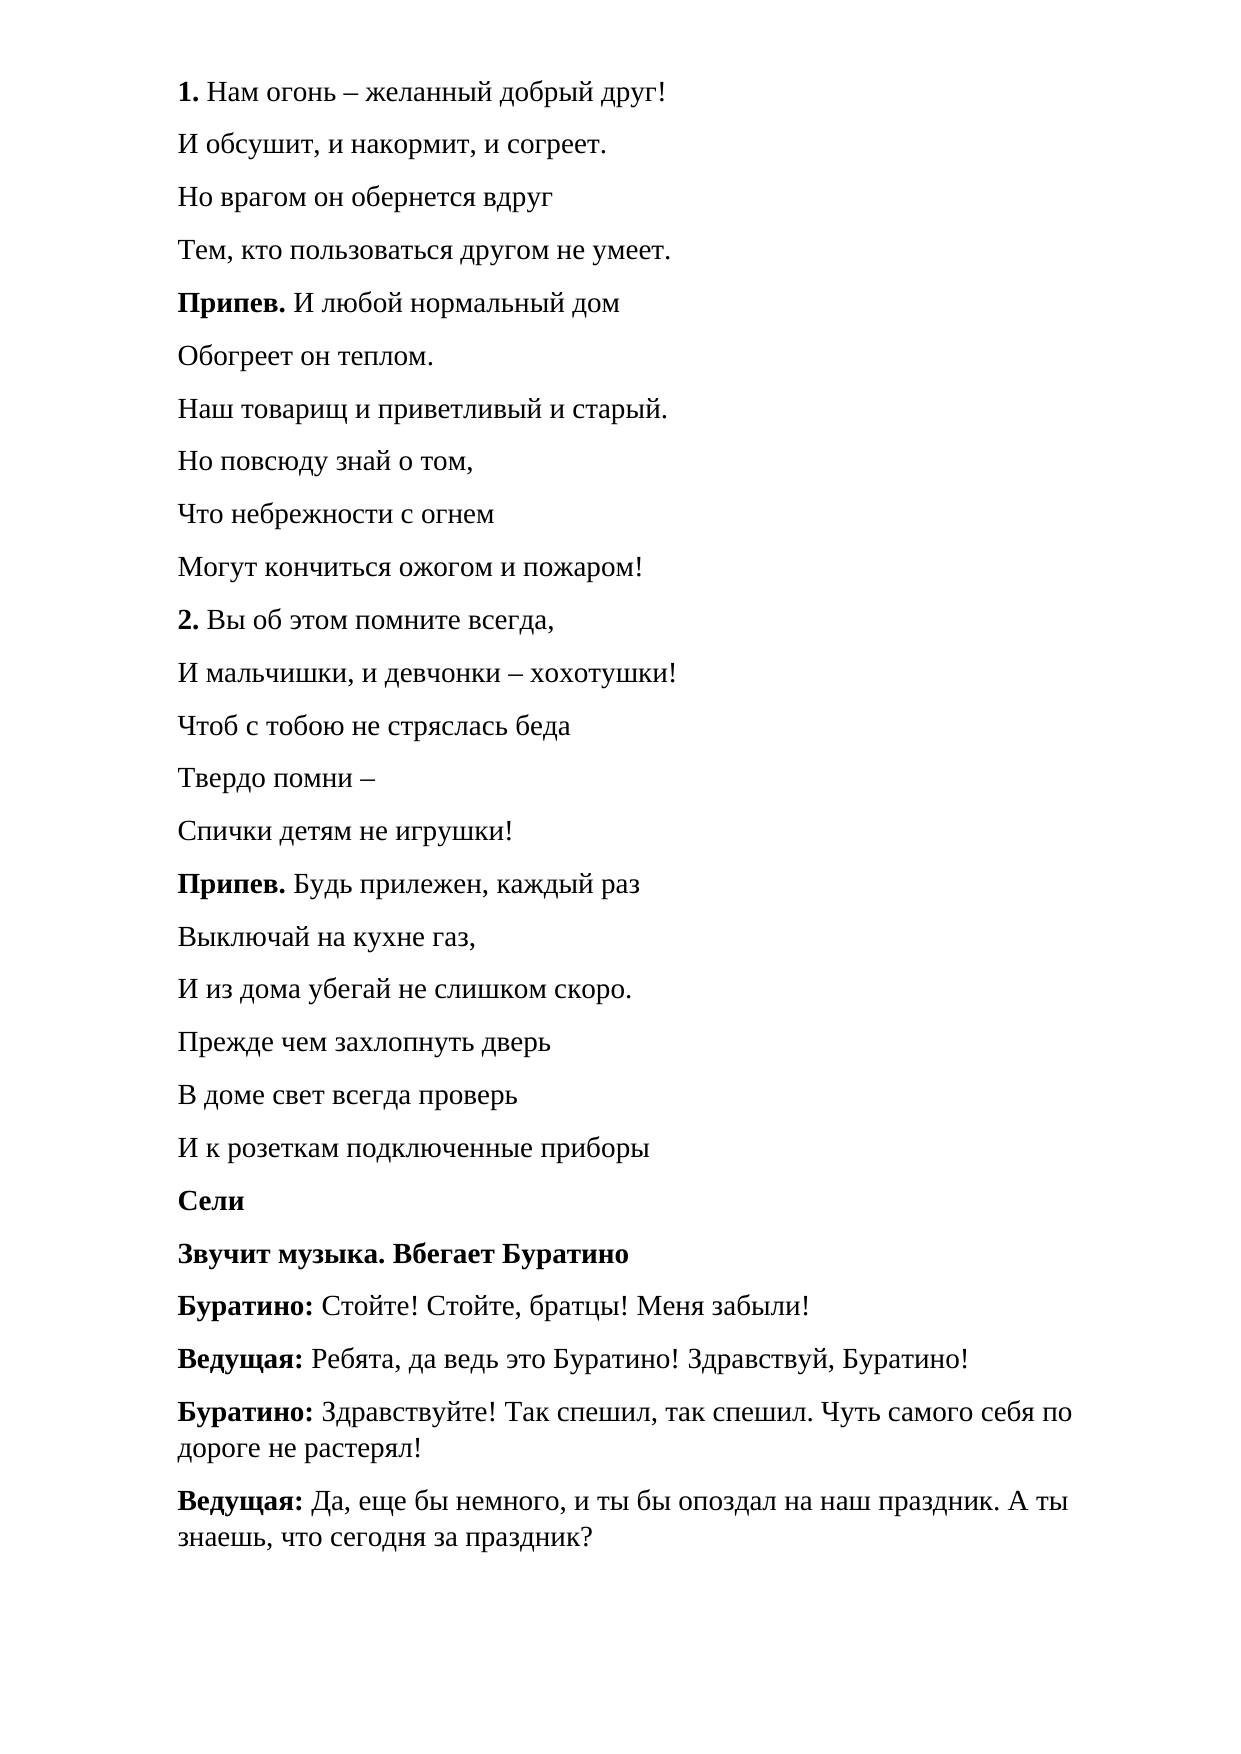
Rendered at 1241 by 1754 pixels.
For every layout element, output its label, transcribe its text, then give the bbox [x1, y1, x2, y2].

text И мальчишки, и девчонки – хохотушки! [177, 655, 1152, 688]
text Могут кончиться ожогом и пожаром! [177, 549, 1152, 583]
text И обсушит, и накормит, и согреет. [177, 127, 1152, 160]
text Выключай на кухне газ, [177, 919, 1152, 952]
text Припев. Будь прилежен, каждый раз [177, 866, 1152, 899]
text Но врагом он обернется вдруг [177, 179, 1152, 213]
text Чтоб с тобою не стряслась беда [177, 708, 1152, 741]
text Ведущая: Да, еще бы немного, и ты бы опоздал на наш праздник. А ты знаешь, что сегодня за праздник? [177, 1483, 1152, 1553]
text Но повсюду знай о том, [177, 443, 1152, 477]
text Звучит музыка. Вбегает Буратино [177, 1236, 1152, 1269]
text 2. Вы об этом помните всегда, [177, 602, 1152, 636]
text Наш товарищ и приветливый и старый. [177, 391, 1152, 424]
text Тем, кто пользоваться другом не умеет. [177, 232, 1152, 266]
text В доме свет всегда проверь [177, 1077, 1152, 1111]
text Обогреет он теплом. [177, 338, 1152, 371]
text Ведущая: Ребята, да ведь это Буратино! Здравствуй, Буратино! [177, 1341, 1152, 1375]
text Буратино: Стойте! Стойте, братцы! Меня забыли! [177, 1288, 1152, 1322]
text Прежде чем захлопнуть дверь [177, 1024, 1152, 1058]
text Припев. И любой нормальный дом [177, 285, 1152, 319]
text И из дома убегай не слишком скоро. [177, 972, 1152, 1005]
text Буратино: Здравствуйте! Так спешил, так спешил. Чуть самого себя по дороге не растерял! [177, 1394, 1152, 1464]
text Твердо помни – [177, 760, 1152, 794]
text Спички детям не игрушки! [177, 813, 1152, 847]
text 1. Нам огонь – желанный добрый друг! [177, 74, 1152, 107]
text Что небрежности с огнем [177, 496, 1152, 530]
text И к розеткам подключенные приборы [177, 1130, 1152, 1164]
text Сели [177, 1183, 1152, 1216]
